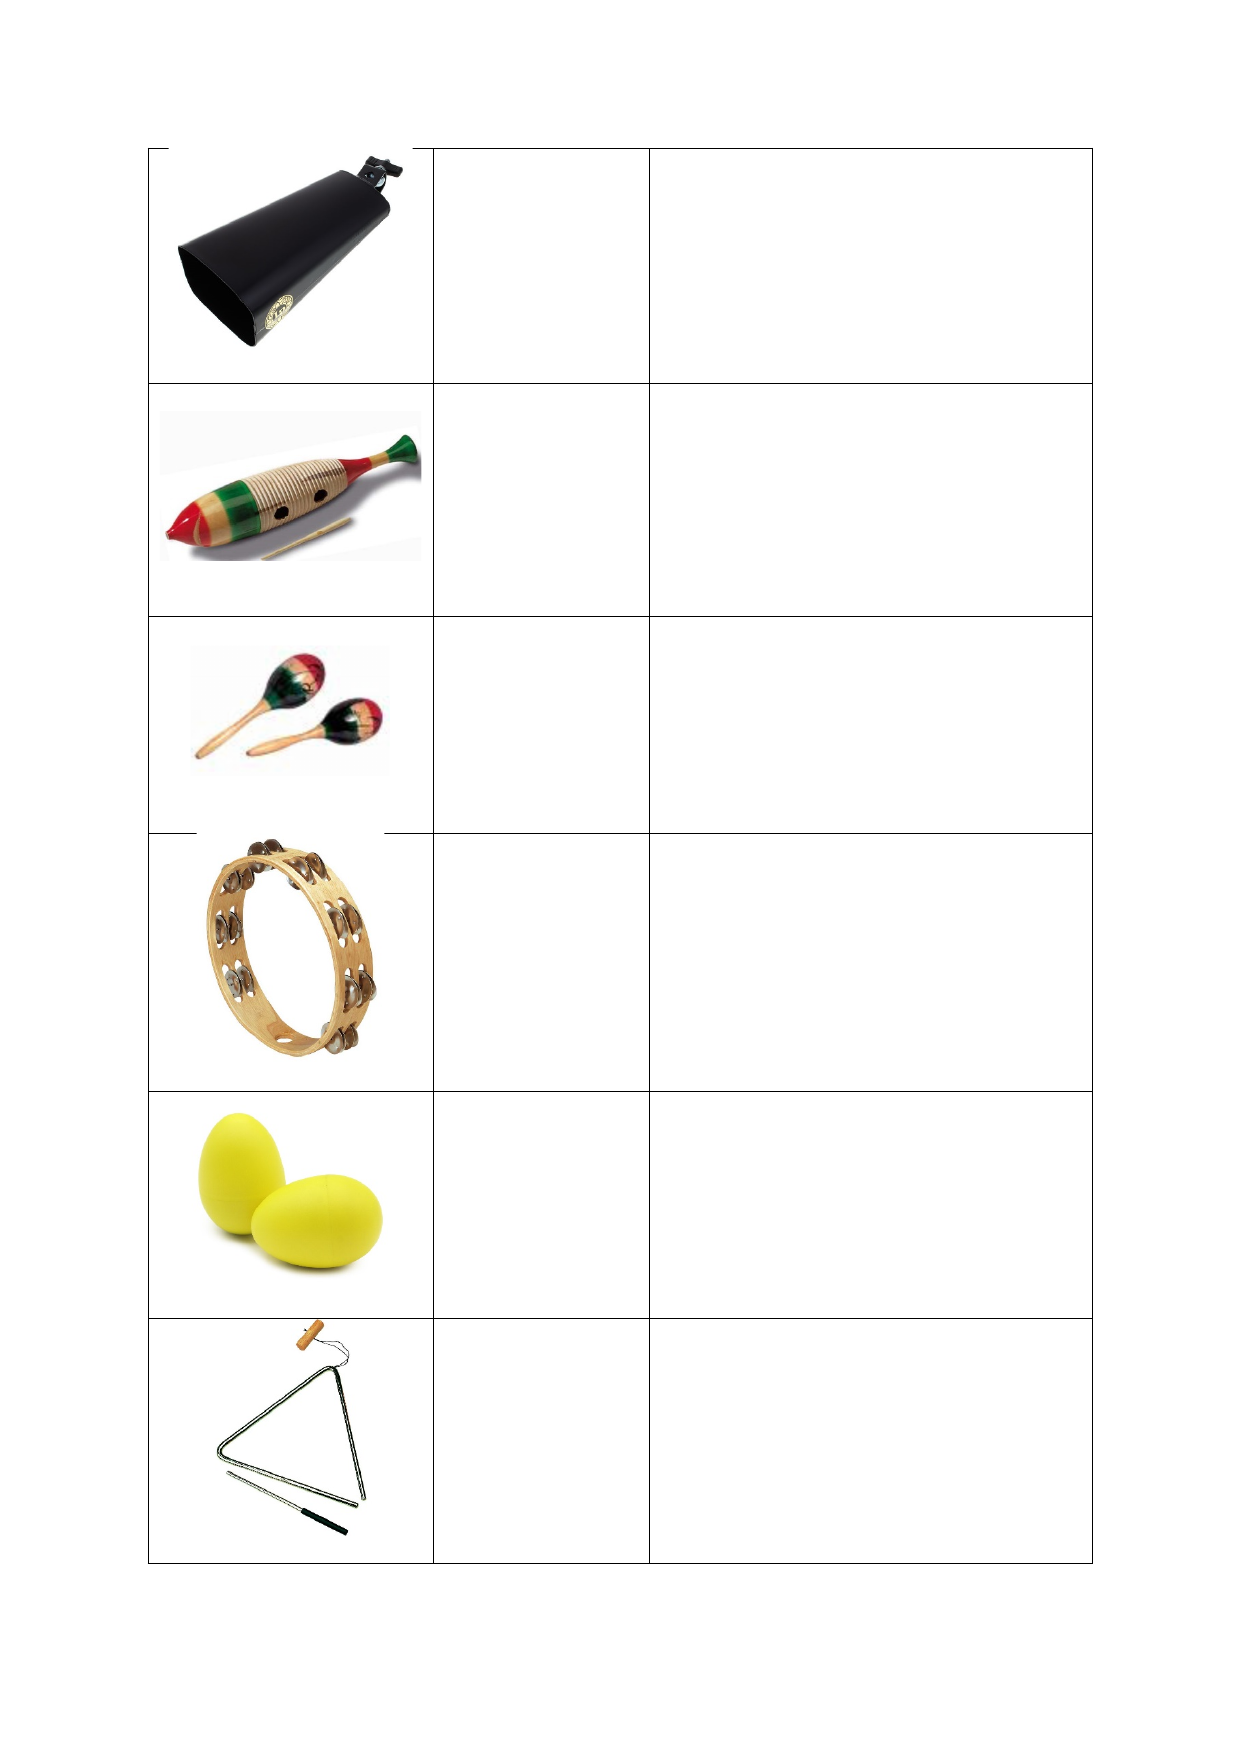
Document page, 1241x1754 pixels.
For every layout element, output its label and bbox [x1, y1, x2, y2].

table_cell [434, 384, 649, 616]
picture [168, 148, 413, 355]
table_cell [650, 1319, 1092, 1563]
table_cell [650, 384, 1092, 616]
table_cell [650, 617, 1092, 833]
table_cell [650, 834, 1092, 1091]
table_cell [149, 149, 433, 383]
table_cell [434, 617, 649, 833]
table_cell [434, 1092, 649, 1318]
table_cell [149, 1319, 433, 1563]
table_cell [149, 617, 433, 833]
picture [196, 833, 385, 1063]
picture [191, 1092, 390, 1290]
table_cell [434, 1319, 649, 1563]
table_cell [434, 149, 649, 383]
table_cell [149, 834, 433, 1091]
table_cell [434, 834, 649, 1091]
table_cell [149, 384, 433, 616]
picture [182, 1319, 399, 1536]
picture [159, 411, 422, 561]
table_cell [650, 149, 1092, 383]
table_cell [650, 1092, 1092, 1318]
table_cell [149, 1092, 433, 1318]
